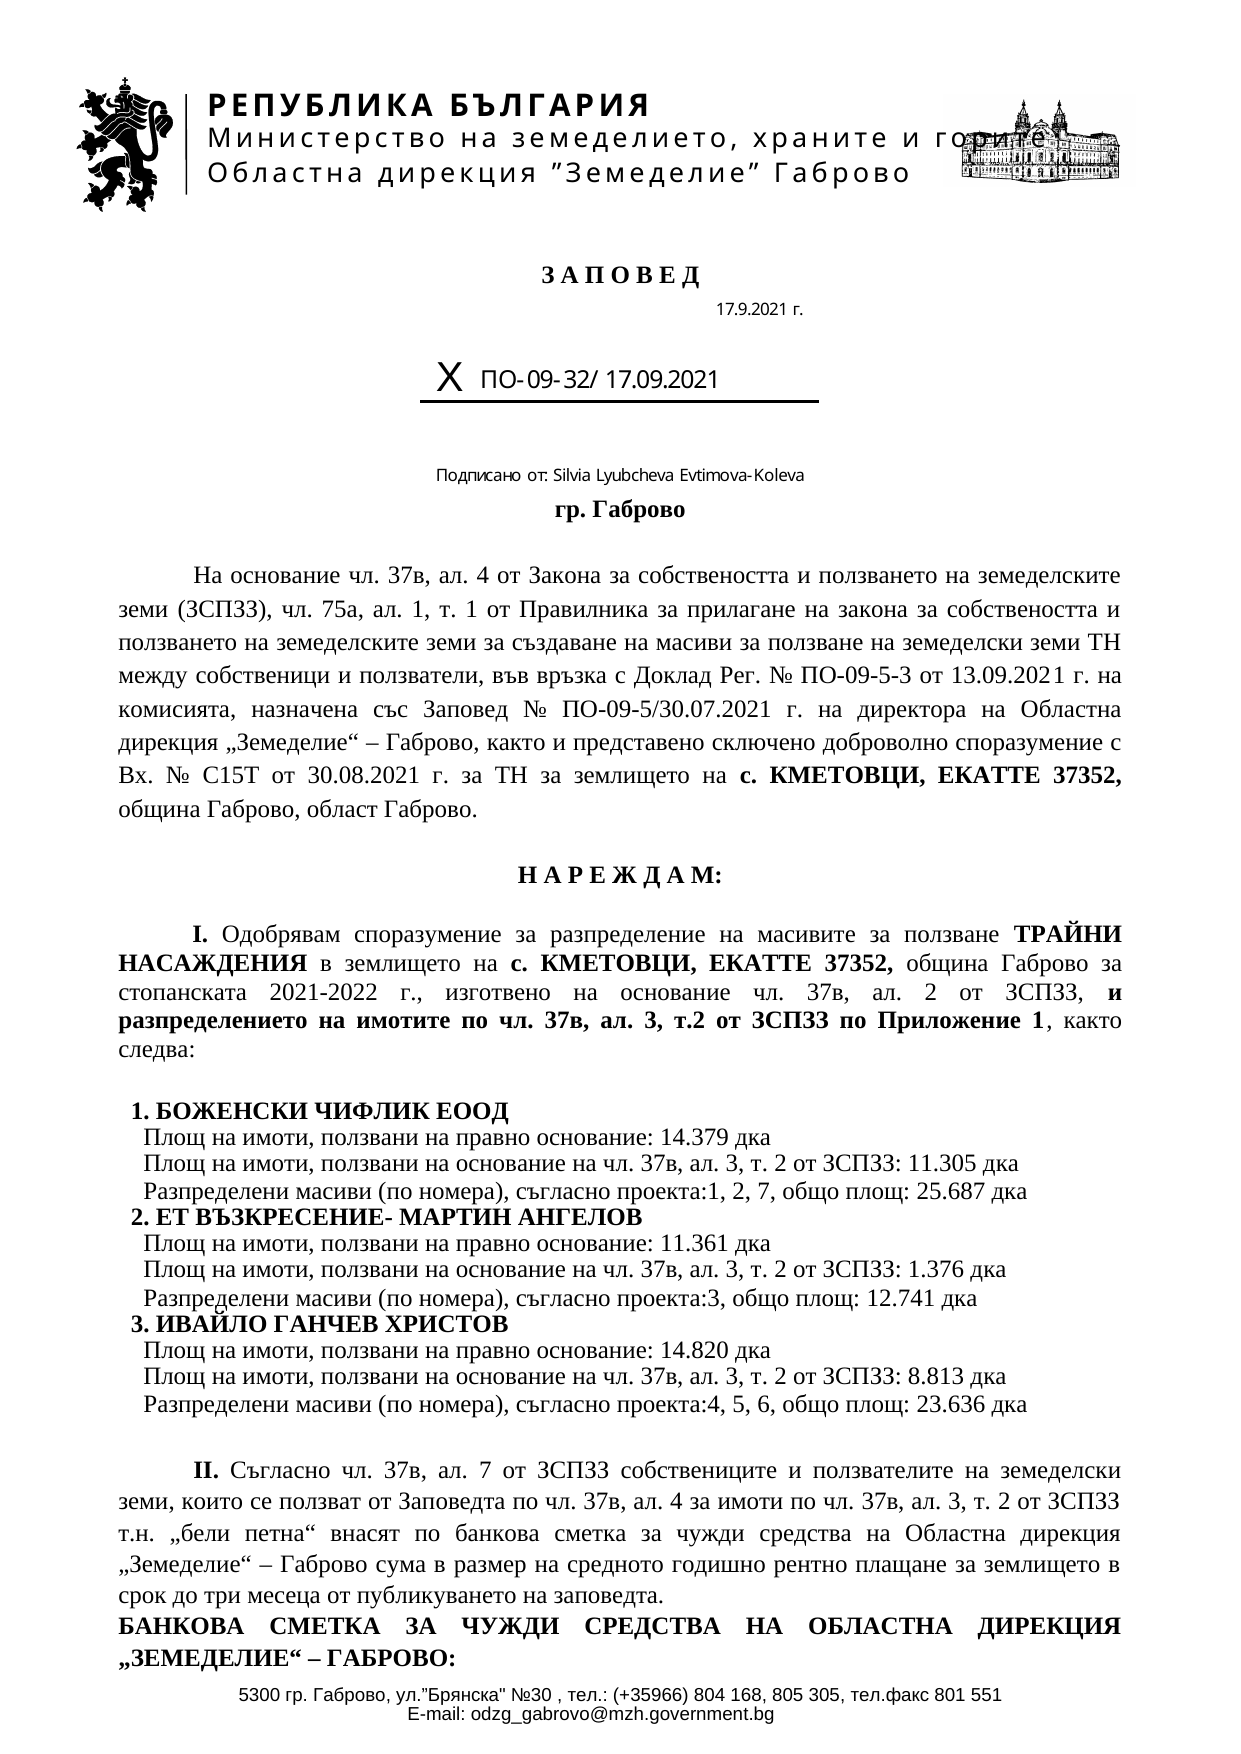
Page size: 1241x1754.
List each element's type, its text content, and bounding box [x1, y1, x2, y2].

text Площ на имоти, ползвани на основание на чл. 37в, ал. 3, т. 2 от ЗСПЗЗ: 1.376 дка [118, 1257, 1122, 1283]
text Разпределени масиви (по номера), съгласно проекта:1, 2, 7, общо площ: 25.687 дка [118, 1176, 1122, 1205]
text З А П О В Е Д [118, 257, 1122, 290]
text Разпределени масиви (по номера), съгласно проекта:3, общо площ: 12.741 дка [118, 1283, 1122, 1312]
text Разпределени масиви (по номера), съгласно проекта:4, 5, 6, общо площ: 23.636 дка [118, 1389, 1122, 1418]
text Площ на имоти, ползвани на правно основание: 11.361 дка [118, 1231, 1122, 1257]
text Площ на имоти, ползвани на правно основание: 14.820 дка [118, 1337, 1122, 1363]
text Н А Р Е Ж Д А М: [118, 857, 1122, 891]
text Площ на имоти, ползвани на правно основание: 14.379 дка [118, 1124, 1122, 1150]
text Площ на имоти, ползвани на основание на чл. 37в, ал. 3, т. 2 от ЗСПЗЗ: 8.813 дка [118, 1363, 1122, 1389]
text гр. Габрово [118, 491, 1122, 524]
text Площ на имоти, ползвани на основание на чл. 37в, ал. 3, т. 2 от ЗСПЗЗ: 11.305 дка [118, 1150, 1122, 1176]
text 1. БОЖЕНСКИ ЧИФЛИК ЕООД [118, 1098, 1122, 1124]
text II. Съгласно чл. 37в, ал. 7 от ЗСПЗЗ собствениците и ползвателите на земеделски земи, които се ползват от Заповедта по чл. 37в, ал. 4 за имоти по чл. 37в, ал. 3, т. 2 от ЗСПЗЗ т.н. „бели петна“ внасят по банкова сметка за чужди средства на Областна дирекция „Земеделие“ – Габрово сума в размер на средното годишно рентно плащане за землището в срок до три месеца от публикуването на заповедта. [118, 1453, 1122, 1610]
text 2. ЕТ ВЪЗКРЕСЕНИЕ- МАРТИН АНГЕЛОВ [118, 1205, 1122, 1231]
text БАНКОВА СМЕТКА ЗА ЧУЖДИ СРЕДСТВА НА ОБЛАСТНА ДИРЕКЦИЯ „ЗЕМЕДЕЛИЕ“ – ГАБРОВО: [118, 1610, 1122, 1672]
text На основание чл. 37в, ал. 4 от Закона за собствеността и ползването на земеделските земи (ЗСПЗЗ), чл. 75а, ал. 1, т. 1 от Правилника за прилагане на закона за собствеността и ползването на земеделските земи за създаване на масиви за ползване на земеделски земи ТН между собственици и ползватели, във връзка с Доклад Рег. № ПО-09-5-3 от 13.09.2021 г. на комисията, назначена със Заповед № ПО-09-5/30.07.2021 г. на директора на Областна дирекция „Земеделие“ – Габрово, както и представено сключено доброволно споразумение с Вх. № С15Т от 30.08.2021 г. за ТН за землището на с. КМЕТОВЦИ, ЕКАТТЕ 37352, община Габрово, област Габрово. [118, 557, 1122, 824]
text 3. ИВАЙЛО ГАНЧЕВ ХРИСТОВ [118, 1312, 1122, 1337]
list Одобрявам споразумение за разпределение на масивите за ползване ТРАЙНИ НАСАЖДЕНИЯ в землището на с. КМЕТОВЦИ, ЕКАТТЕ 37352, община Габрово за стопанската 2021-2022 г., изготвено на основание чл. 37в, ал. 2 от ЗСПЗЗ, и разпределението на имотите по чл. 37в, ал. 3, т.2 от ЗСПЗЗ по Приложение 1, както следва: [118, 919, 1122, 1063]
